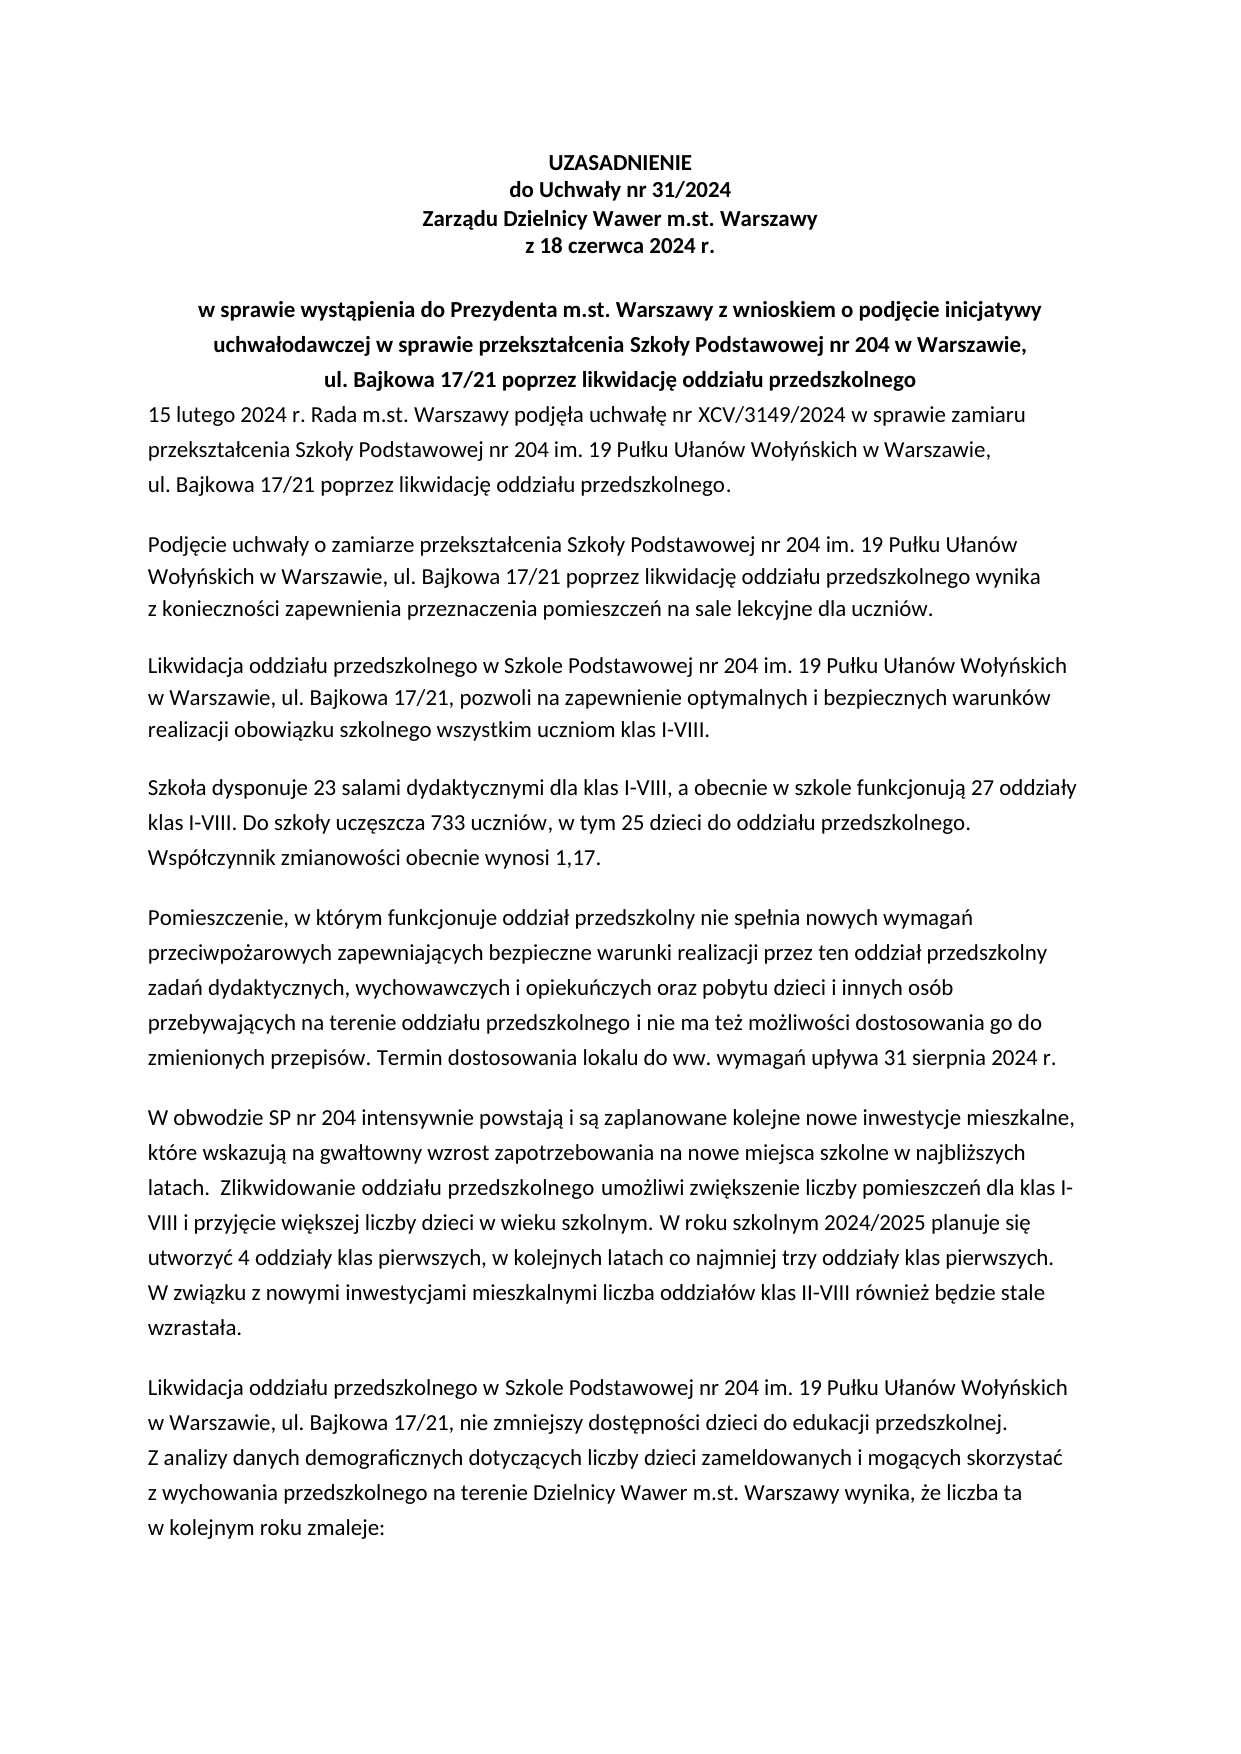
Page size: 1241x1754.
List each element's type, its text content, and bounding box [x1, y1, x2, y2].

text w sprawie wystąpienia do Prezydenta m.st. Warszawy z wnioskiem o podjęcie inicjatywy uchwałodawczej w sprawie przekształcenia Szkoły Podstawowej nr 204 w Warszawie, [148, 295, 1093, 358]
text 15 lutego 2024 r. Rada m.st. Warszawy podjęła uchwałę nr XCV/3149/2024 w sprawie zamiaru przekształcenia Szkoły Podstawowej nr 204 im. 19 Pułku Ułanów Wołyńskich w Warszawie, ul. Bajkowa 17/21 poprzez likwidację oddziału przedszkolnego. [148, 400, 1093, 498]
text Likwidacja oddziału przedszkolnego w Szkole Podstawowej nr 204 im. 19 Pułku Ułanów Wołyńskich w Warszawie, ul. Bajkowa 17/21, pozwoli na zapewnienie optymalnych i bezpiecznych warunków realizacji obowiązku szkolnego wszystkim uczniom klas I-VIII. [148, 651, 1093, 744]
text UZASADNIENIE [148, 148, 1093, 176]
text Podjęcie uchwały o zamiarze przekształcenia Szkoły Podstawowej nr 204 im. 19 Pułku Ułanów Wołyńskich w Warszawie, ul. Bajkowa 17/21 poprzez likwidację oddziału przedszkolnego wynika z konieczności zapewnienia przeznaczenia pomieszczeń na sale lekcyjne dla uczniów. [148, 530, 1093, 622]
text ul. Bajkowa 17/21 poprzez likwidację oddziału przedszkolnego [148, 365, 1093, 393]
text Szkoła dysponuje 23 salami dydaktycznymi dla klas I-VIII, a obecnie w szkole funkcjonują 27 oddziały klas I-VIII. Do szkoły uczęszcza 733 uczniów, w tym 25 dzieci do oddziału przedszkolnego. Współczynnik zmianowości obecnie wynosi 1,17. [148, 773, 1093, 871]
text Zarządu Dzielnicy Wawer m.st. Warszawy [148, 204, 1093, 232]
text W obwodzie SP nr 204 intensywnie powstają i są zaplanowane kolejne nowe inwestycje mieszkalne, które wskazują na gwałtowny wzrost zapotrzebowania na nowe miejsca szkolne w najbliższych latach. Zlikwidowanie oddziału przedszkolnego umożliwi zwiększenie liczby pomieszczeń dla klas I-VIII i przyjęcie większej liczby dzieci w wieku szkolnym. W roku szkolnym 2024/2025 planuje się utworzyć 4 oddziały klas pierwszych, w kolejnych latach co najmniej trzy oddziały klas pierwszych. W związku z nowymi inwestycjami mieszkalnymi liczba oddziałów klas II-VIII również będzie stale wzrastała. [148, 1103, 1093, 1341]
text Likwidacja oddziału przedszkolnego w Szkole Podstawowej nr 204 im. 19 Pułku Ułanów Wołyńskich w Warszawie, ul. Bajkowa 17/21, nie zmniejszy dostępności dzieci do edukacji przedszkolnej. Z analizy danych demograficznych dotyczących liczby dzieci zameldowanych i mogących skorzystać z wychowania przedszkolnego na terenie Dzielnicy Wawer m.st. Warszawy wynika, że liczba ta w kolejnym roku zmaleje: [148, 1373, 1093, 1541]
text z 18 czerwca 2024 r. [148, 232, 1093, 260]
text Pomieszczenie, w którym funkcjonuje oddział przedszkolny nie spełnia nowych wymagań przeciwpożarowych zapewniających bezpieczne warunki realizacji przez ten oddział przedszkolny zadań dydaktycznych, wychowawczych i opiekuńczych oraz pobytu dzieci i innych osób przebywających na terenie oddziału przedszkolnego i nie ma też możliwości dostosowania go do zmienionych przepisów. Termin dostosowania lokalu do ww. wymagań upływa 31 sierpnia 2024 r. [148, 903, 1093, 1071]
text do Uchwały nr 31/2024 [148, 176, 1093, 204]
